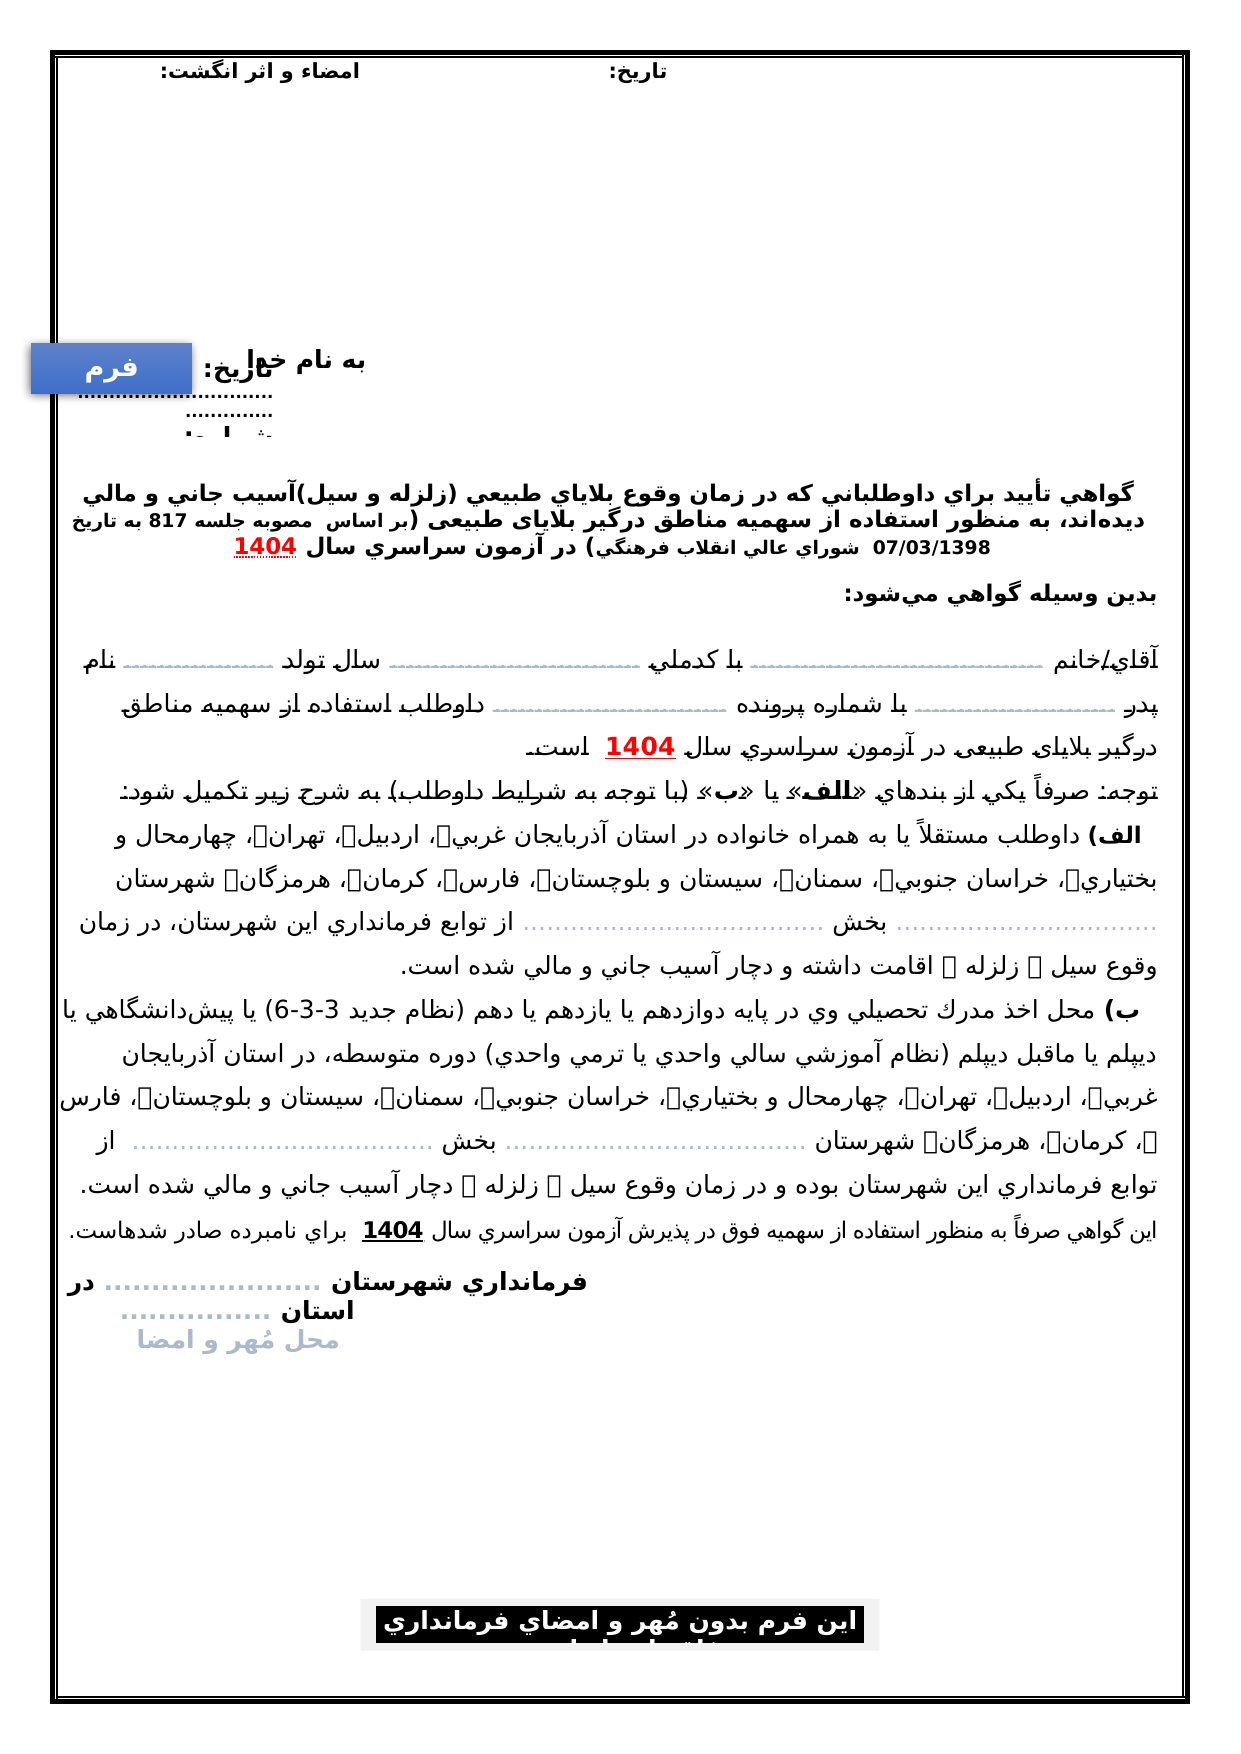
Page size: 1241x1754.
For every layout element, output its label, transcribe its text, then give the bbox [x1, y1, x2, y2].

text توجه: صرفاً يکي از بندهاي «الف» يا «ب» (با توجه به شرايط داوطلب) به شرح زير تکميل شود: [59, 776, 1157, 805]
text گواهي تأييد براي داوطلباني كه در زمان وقوع بلاياي طبيعي (زلزله و سیل)آسيب جاني و مالي ديده‌اند، به منظور استفاده از سهميه مناطق درگیر بلایای طبیعی (بر اساس مصوبه جلسه 817 به تاريخ 07/03/1398 شوراي عالي انقلاب فرهنگي) در آزمون سراسري سال 1404 [59, 480, 1157, 560]
text به نام‌ خدا [197, 346, 1157, 375]
text الف) داوطلب مستقلاً يا به همراه خانواده در استان آذربایجان غربي، اردبيل، تهران، چهارمحال و بختياري، خراسان جنوبي، سمنان، سيستان و بلوچستان، فارس، کرمان، هرمزگان شهرستان ................................. بخش ...................................... از توابع فرمانداري اين شهرستان، در زمان وقوع سيل زلزله اقامت داشته و دچار آسيب جاني و مالي شده است. [59, 820, 1157, 980]
text تاريخ‌: امضاء و اثر انگشت: [59, 59, 782, 83]
text فرمانداري شهرستان ....................... در استان ................ [59, 1267, 1157, 1325]
text محل مُهر و امضا [59, 1325, 1157, 1354]
text اين گواهي صرفاً به منظور استفاده از سهميه فوق در پذيرش آزمون سراسري سال 1404 براي نامبرده صادر شدهاست. [59, 1217, 1157, 1244]
text آقاي/خانم ................................... با كدملي .............................. سال تولد .................. نام پدر ........................ با شماره پرونده ............................ داوطلب استفاده از سهمیه مناطق درگیر بلایای طبیعی در آزمون سراسري سال 1404 است. [59, 645, 1157, 762]
text ب) محل اخذ مدرك تحصيلي وي در پايه دوازدهم يا يازدهم يا دهم (نظام جديد 3-3-6) یا پيش‌دانشگاهي يا ديپلم يا ماقبل ديپلم (نظام آموزشي سالي واحدي يا ترمي واحدي) دوره متوسطه، در استان آذربایجان غربي، اردبيل، تهران، چهارمحال و بختياري، خراسان جنوبي، سمنان، سيستان و بلوچستان، فارس، کرمان، هرمزگان شهرستان ...................................... بخش ...................................... از توابع فرمانداري اين شهرستان بوده و در زمان وقوع سيل زلزله دچار آسيب جاني و مالي شده است. [59, 995, 1157, 1199]
text بدين وسيله گواهي مي‌شود: [59, 580, 1157, 607]
